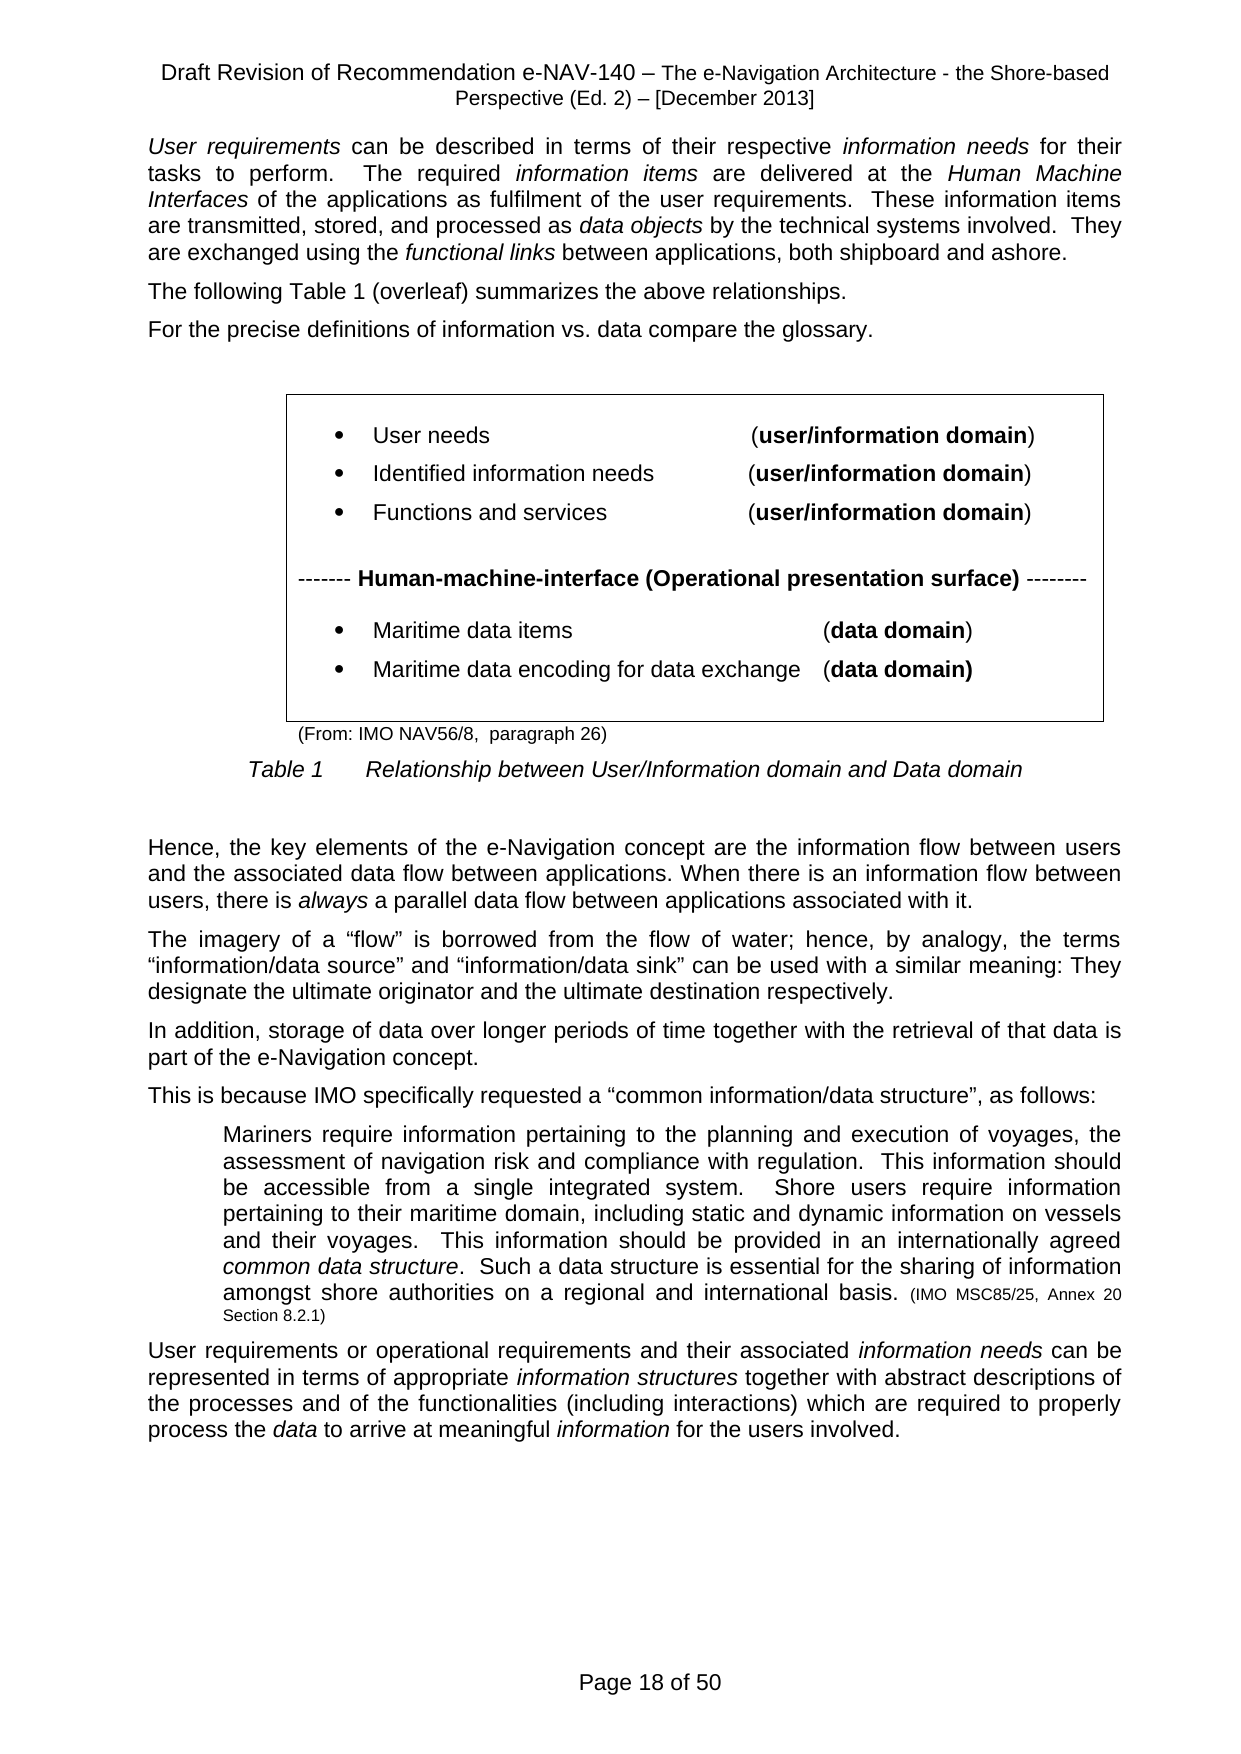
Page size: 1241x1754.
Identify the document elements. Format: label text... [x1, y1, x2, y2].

text The imagery of a “flow” is borrowed from the flow of water; hence, by analogy, the terms “information/data source” and “information/data sink” can be used with a similar meaning: They designate the ultimate originator and the ultimate destination respectively. [148, 926, 1122, 1005]
text The following Table 1 (overleaf) summarizes the above relationships. [148, 278, 1122, 304]
text Mariners require information pertaining to the planning and execution of voyages, the assessment of navigation risk and compliance with regulation. This information should be accessible from a single integrated system. Shore users require information pertaining to their maritime domain, including static and dynamic information on vessels and their voyages. This information should be provided in an internationally agreed common data structure. Such a data structure is essential for the sharing of information amongst shore authorities on a regional and international basis. (IMO MSC85/25, Annex 20 Section 8.2.1) [223, 1121, 1122, 1325]
text User requirements or operational requirements and their associated information needs can be represented in terms of appropriate information structures together with abstract descriptions of the processes and of the functionalities (including interactions) which are required to properly process the data to arrive at meaningful information for the users involved. [148, 1337, 1122, 1443]
text User requirements can be described in terms of their respective information needs for their tasks to perform. The required information items are delivered at the Human Machine Interfaces of the applications as fulfilment of the user requirements. These information items are transmitted, stored, and processed as data objects by the technical systems involved. They are exchanged using the functional links between applications, both shipboard and ashore. [148, 133, 1122, 265]
table_header User needs (user/information domain) Identified information needs (user/information domain) Functions and services (user/information domain) ------- Human-machine-interface (Operational presentation surface) -------- Maritime data items (data domain) Maritime data encoding for data exchange (data domain) [287, 395, 1103, 721]
text Relationship between User/Information domain and Data domain [148, 756, 1122, 783]
text For the precise definitions of information vs. data compare the glossary. [148, 316, 1122, 343]
text Hence, the key elements of the e-Navigation concept are the information flow between users and the associated data flow between applications. When there is an information flow between users, there is always a parallel data flow between applications associated with it. [148, 834, 1122, 913]
text In addition, storage of data over longer periods of time together with the retrieval of that data is part of the e-Navigation concept. [148, 1017, 1122, 1070]
text This is because IMO specifically requested a “common information/data structure”, as follows: [148, 1082, 1122, 1109]
text (From: IMO NAV56/8, paragraph 26) [223, 722, 1122, 744]
